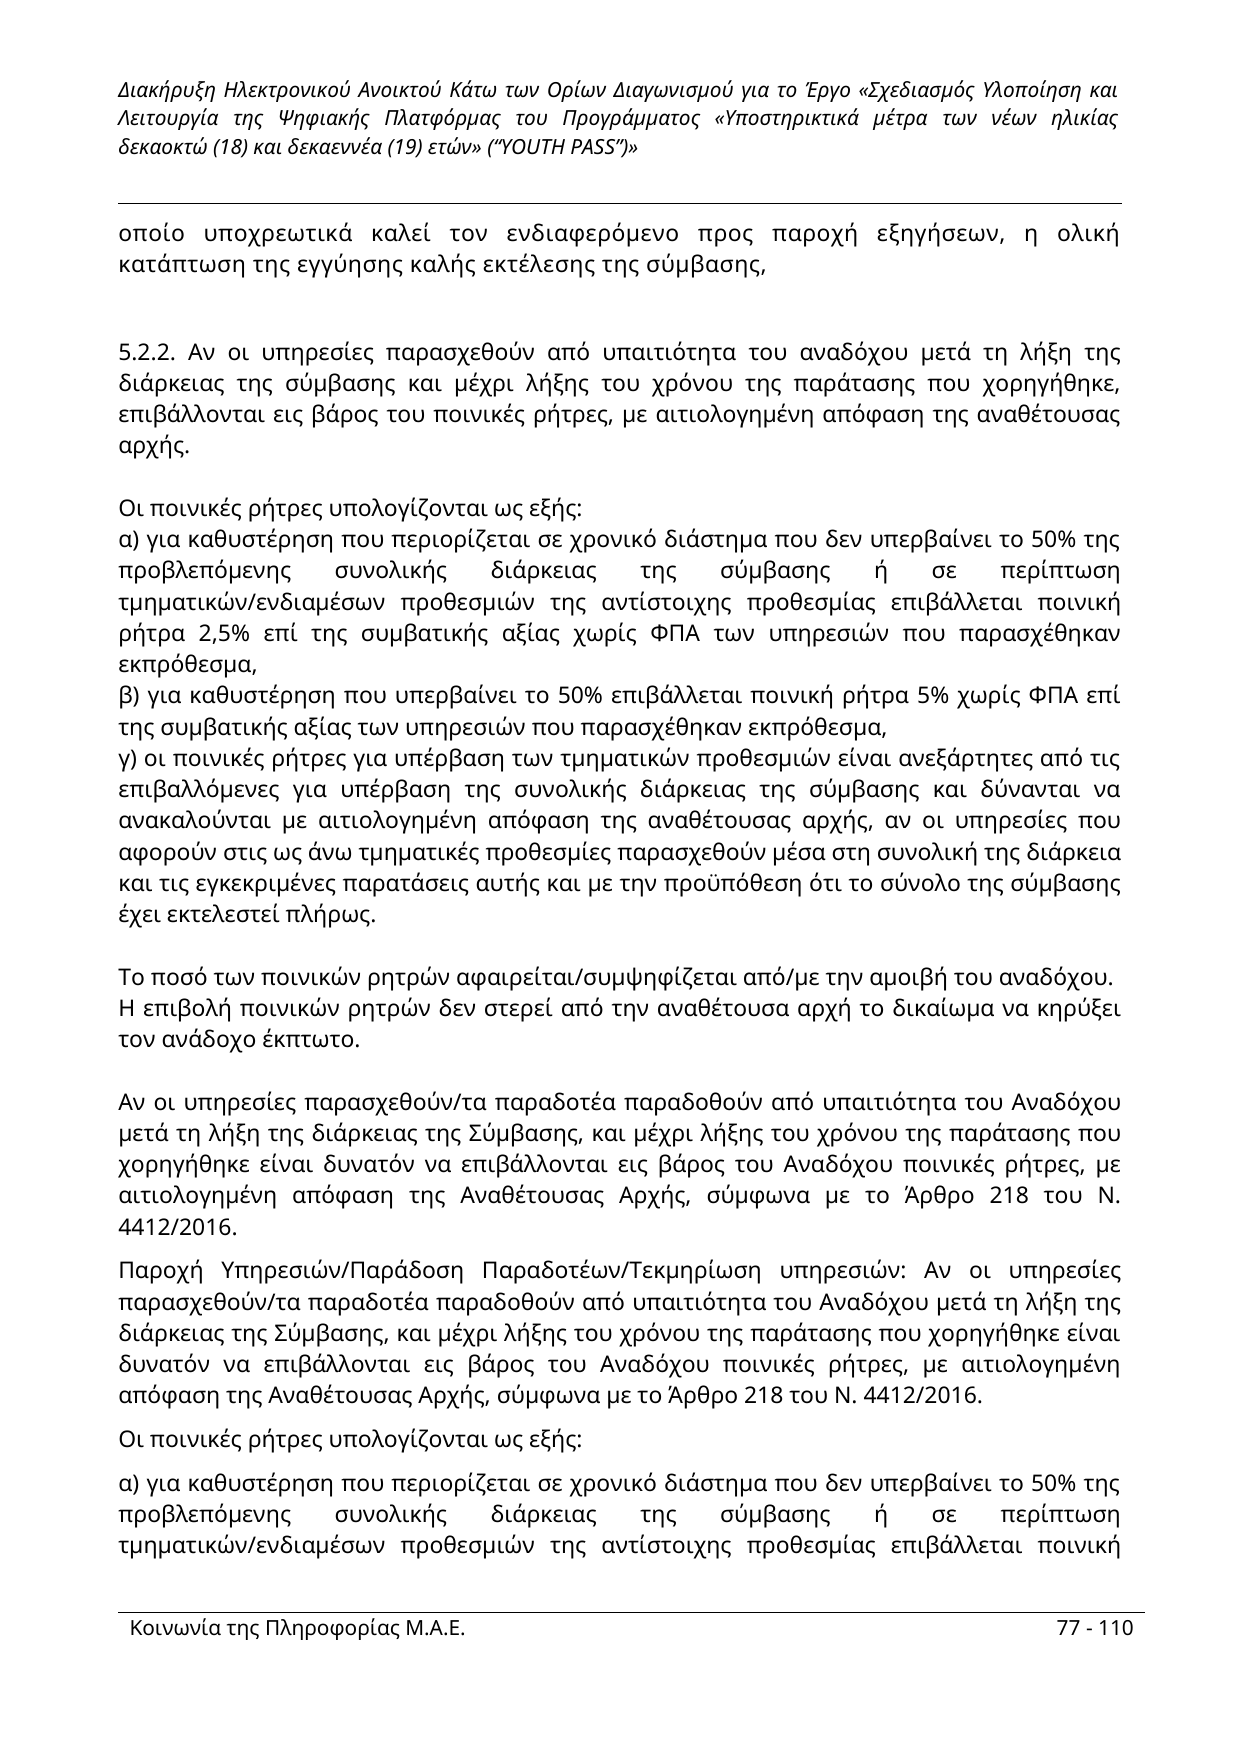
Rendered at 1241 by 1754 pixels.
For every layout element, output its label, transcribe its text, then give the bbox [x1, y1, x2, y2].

text Παροχή Υπηρεσιών/Παράδοση Παραδοτέων/Τεκμηρίωση υπηρεσιών: Αν οι υπηρεσίες παρασχεθούν/τα παραδοτέα παραδοθούν από υπαιτιότητα του Αναδόχου μετά τη λήξη της διάρκειας της Σύμβασης, και μέχρι λήξης του χρόνου της παράτασης που χορηγήθηκε είναι δυνατόν να επιβάλλονται εις βάρος του Αναδόχου ποινικές ρήτρες, με αιτιολογημένη απόφαση της Αναθέτουσας Αρχής, σύμφωνα με το Άρθρο 218 του Ν. 4412/2016. [118, 1254, 1122, 1411]
text Το ποσό των ποινικών ρητρών αφαιρείται/συμψηφίζεται από/με την αμοιβή του αναδόχου. [118, 961, 1122, 992]
text 5.2.2. Αν οι υπηρεσίες παρασχεθούν από υπαιτιότητα του αναδόχου μετά τη λήξη της διάρκειας της σύμβασης και μέχρι λήξης του χρόνου της παράτασης που χορηγήθηκε, επιβάλλονται εις βάρος του ποινικές ρήτρες, με αιτιολογημένη απόφαση της αναθέτουσας αρχής. [118, 336, 1122, 461]
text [118, 1467, 1122, 1561]
text Οι ποινικές ρήτρες υπολογίζονται ως εξής: [118, 1423, 1122, 1454]
text β) για καθυστέρηση που υπερβαίνει το 50% επιβάλλεται ποινική ρήτρα 5% χωρίς ΦΠΑ επί της συμβατικής αξίας των υπηρεσιών που παρασχέθηκαν εκπρόθεσμα, [118, 679, 1122, 742]
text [118, 217, 1122, 279]
text γ) οι ποινικές ρήτρες για υπέρβαση των τμηματικών προθεσμιών είναι ανεξάρτητες από τις επιβαλλόμενες για υπέρβαση της συνολικής διάρκειας της σύμβασης και δύνανται να ανακαλούνται με αιτιολογημένη απόφαση της αναθέτουσας αρχής, αν οι υπηρεσίες που αφορούν στις ως άνω τμηματικές προθεσμίες παρασχεθούν μέσα στη συνολική της διάρκεια και τις εγκεκριμένες παρατάσεις αυτής και με την προϋπόθεση ότι το σύνολο της σύμβασης έχει εκτελεστεί πλήρως. [118, 742, 1122, 929]
text Η επιβολή ποινικών ρητρών δεν στερεί από την αναθέτουσα αρχή το δικαίωμα να κηρύξει τον ανάδοχο έκπτωτο. [118, 992, 1122, 1054]
text Αν οι υπηρεσίες παρασχεθούν/τα παραδοτέα παραδοθούν από υπαιτιότητα του Αναδόχου μετά τη λήξη της διάρκειας της Σύμβασης, και μέχρι λήξης του χρόνου της παράτασης που χορηγήθηκε είναι δυνατόν να επιβάλλονται εις βάρος του Αναδόχου ποινικές ρήτρες, με αιτιολογημένη απόφαση της Αναθέτουσας Αρχής, σύμφωνα με το Άρθρο 218 του Ν. 4412/2016. [118, 1086, 1122, 1242]
text Οι ποινικές ρήτρες υπολογίζονται ως εξής: [118, 492, 1122, 523]
